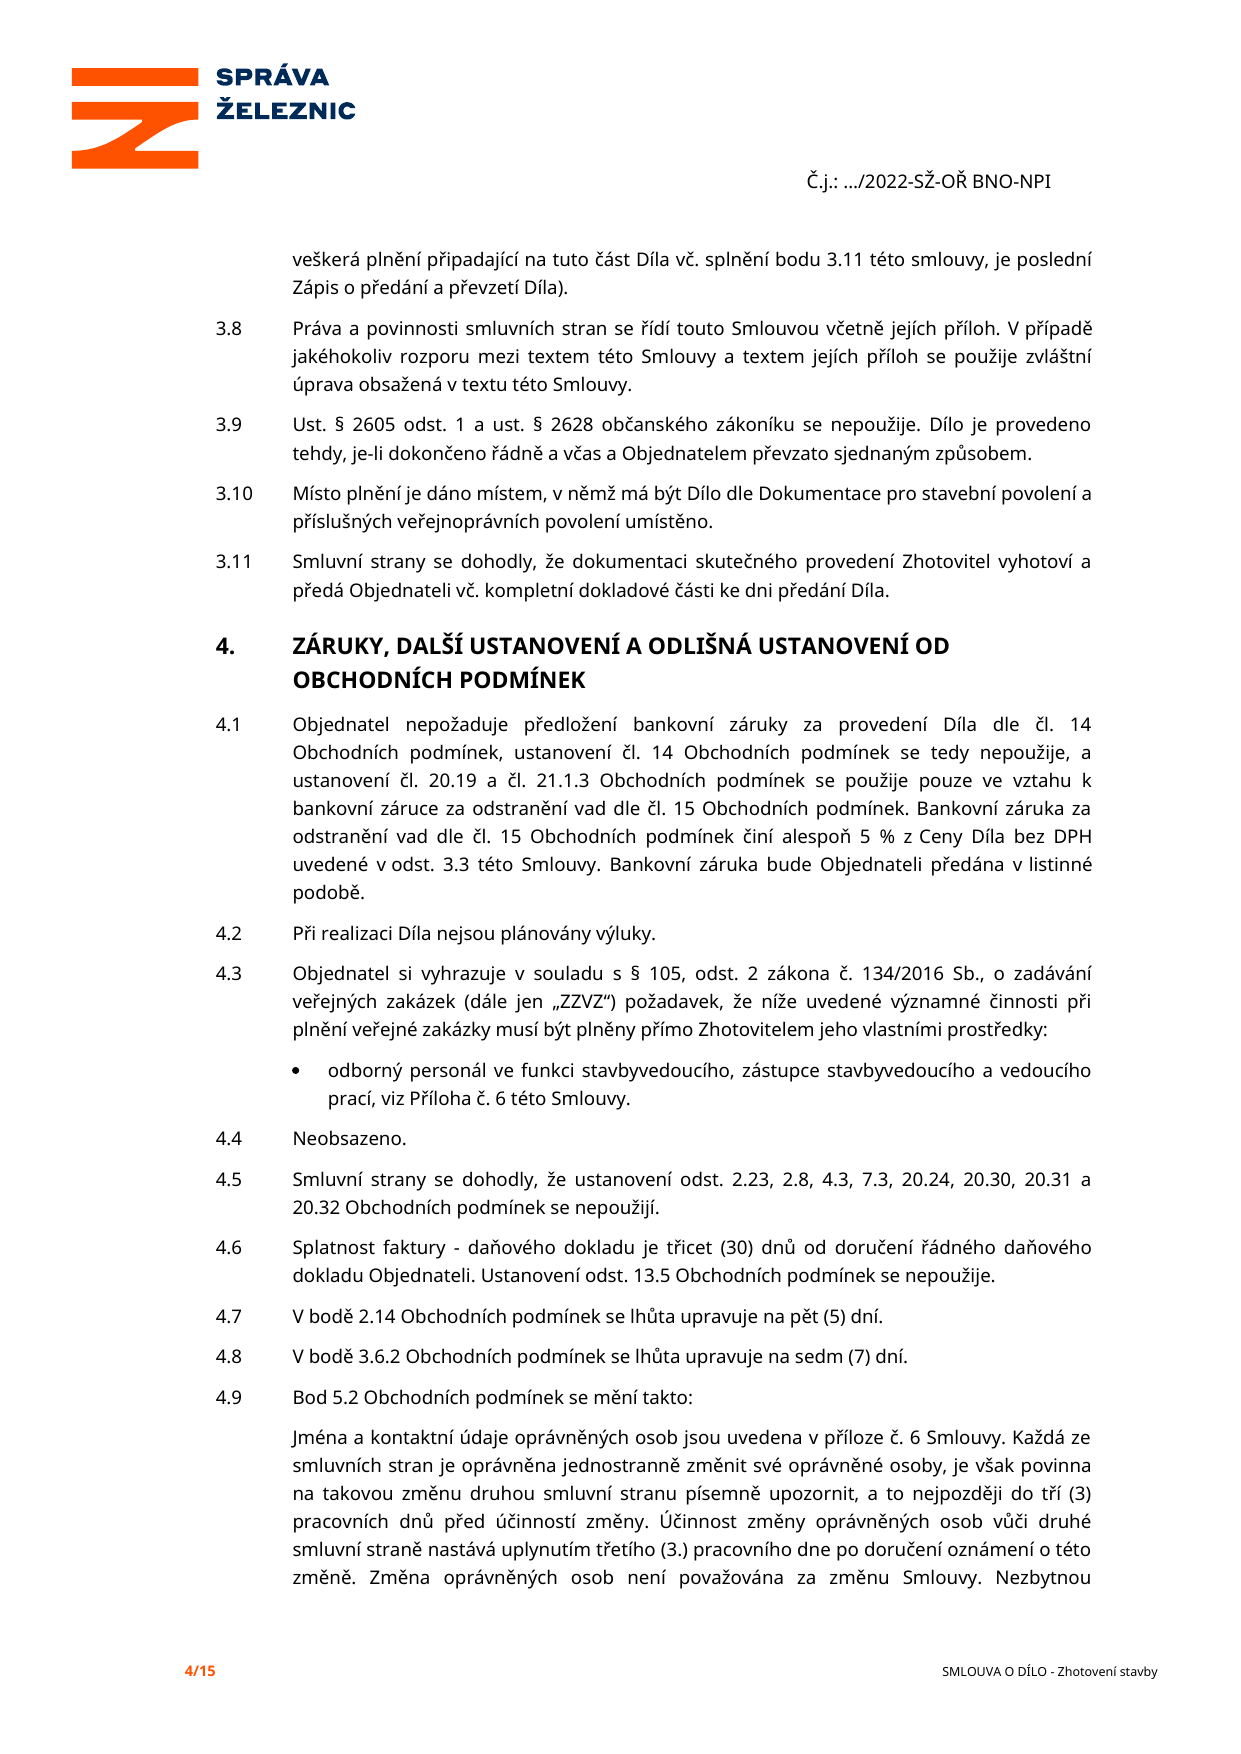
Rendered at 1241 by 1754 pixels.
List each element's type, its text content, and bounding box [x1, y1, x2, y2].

text Smluvní strany se dohodly, že ustanovení odst. 2.23, 2.8, 4.3, 7.3, 20.24, 20.30, 20.31 a 20.32 Obchodních podmínek se nepoužijí. [216, 1166, 1093, 1219]
text Objednatel nepožaduje předložení bankovní záruky za provedení Díla dle čl. 14 Obchodních podmínek, ustanovení čl. 14 Obchodních podmínek se tedy nepoužije, a ustanovení čl. 20.19 a čl. 21.1.3 Obchodních podmínek se použije pouze ve vztahu k bankovní záruce za odstranění vad dle čl. 15 Obchodních podmínek. Bankovní záruka za odstranění vad dle čl. 15 Obchodních podmínek činí alespoň 5 % z Ceny Díla bez DPH uvedené v odst. 3.3 této Smlouvy. Bankovní záruka bude Objednateli předána v listinné podobě. [216, 711, 1093, 905]
text Objednatel si vyhrazuje v souladu s § 105, odst. 2 zákona č. 134/2016 Sb., o zadávání veřejných zakázek (dále jen „ZZVZ“) požadavek, že níže uvedené významné činnosti při plnění veřejné zakázky musí být plněny přímo Zhotovitelem jeho vlastními prostředky: [216, 960, 1093, 1042]
text V bodě 2.14 Obchodních podmínek se lhůta upravuje na pět (5) dní. [216, 1303, 1093, 1328]
text odborný personál ve funkci stavbyvedoucího, zástupce stavbyvedoucího a vedoucího prací, viz Příloha č. 6 této Smlouvy. [292, 1057, 1093, 1110]
text Ust. § 2605 odst. 1 a ust. § 2628 občanského zákoníku se nepoužije. Dílo je provedeno tehdy, je-li dokončeno řádně a včas a Objednatelem převzato sjednaným způsobem. [216, 412, 1093, 465]
text Místo plnění je dáno místem, v němž má být Dílo dle Dokumentace pro stavební povolení a příslušných veřejnoprávních povolení umístěno. [216, 480, 1093, 534]
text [292, 1424, 1093, 1590]
text Splatnost faktury - daňového dokladu je třicet (30) dnů od doručení řádného daňového dokladu Objednateli. Ustanovení odst. 13.5 Obchodních podmínek se nepoužije. [216, 1234, 1093, 1288]
text V bodě 3.6.2 Obchodních podmínek se lhůta upravuje na sedm (7) dní. [216, 1343, 1093, 1369]
text Smluvní strany se dohodly, že dokumentaci skutečného provedení Zhotovitel vyhotoví a předá Objednateli vč. kompletní dokladové části ke dni předání Díla. [216, 549, 1093, 602]
text Bod 5.2 Obchodních podmínek se mění takto: [216, 1384, 1093, 1409]
text ZÁRUKY, DALŠÍ USTANOVENÍ A ODLIŠNÁ USTANOVENÍ OD OBCHODNÍCH PODMÍNEK [216, 630, 1093, 696]
text Práva a povinnosti smluvních stran se řídí touto Smlouvou včetně jejích příloh. V případě jakéhokoliv rozporu mezi textem této Smlouvy a textem jejích příloh se použije zvláštní úprava obsažená v textu této Smlouvy. [216, 315, 1093, 397]
text Při realizaci Díla nejsou plánovány výluky. [216, 920, 1093, 945]
text Neobsazeno. [216, 1125, 1093, 1151]
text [292, 247, 1093, 300]
